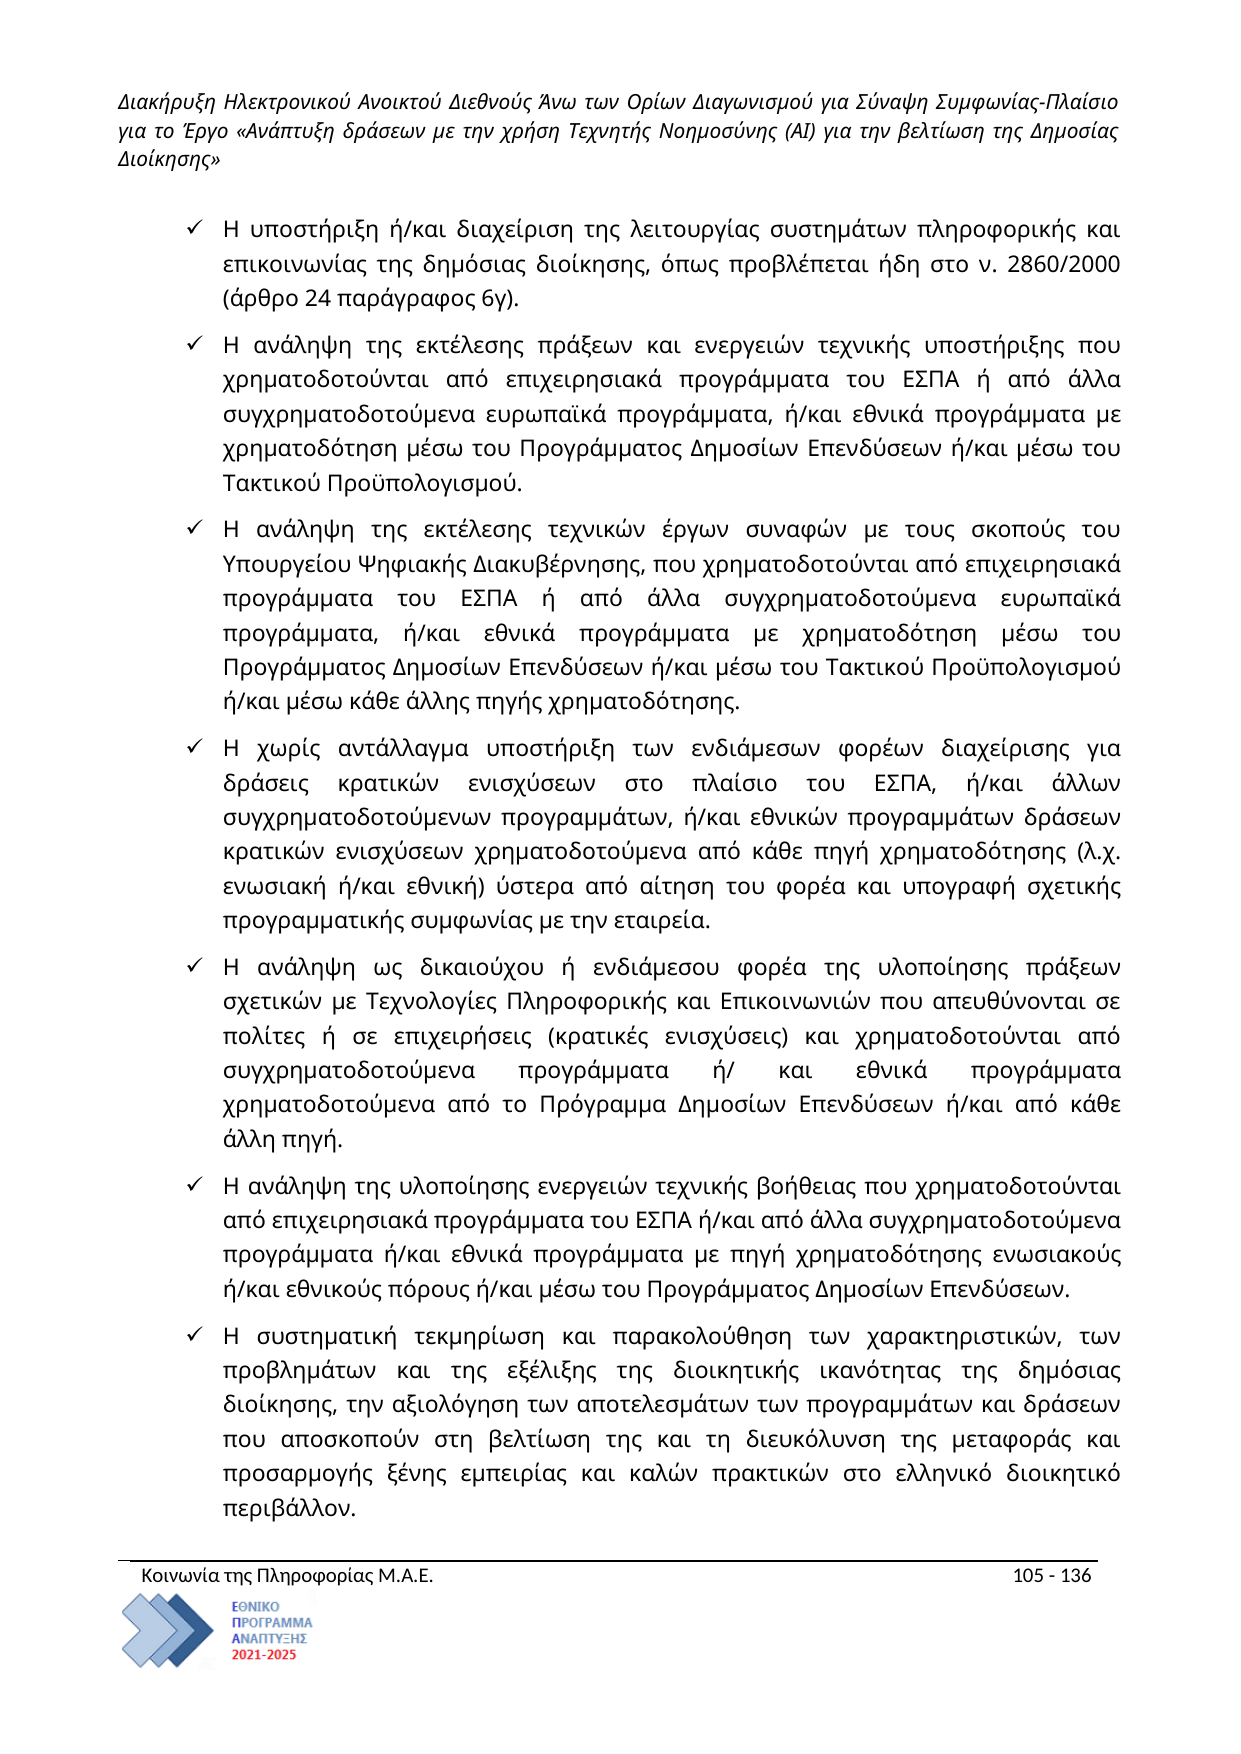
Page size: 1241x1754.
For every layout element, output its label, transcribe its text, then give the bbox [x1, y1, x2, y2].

list Η ανάληψη της εκτέλεσης πράξεων και ενεργειών τεχνικής υποστήριξης που χρηματοδοτούνται από επιχειρησιακά προγράμματα του ΕΣΠΑ ή από άλλα συγχρηματοδοτούμενα ευρωπαϊκά προγράμματα, ή/και εθνικά προγράμματα με χρηματοδότηση μέσω του Προγράμματος Δημοσίων Επενδύσεων ή/και μέσω του Τακτικού Προϋπολογισμού. [185, 329, 1122, 498]
list Η ανάληψη της εκτέλεσης τεχνικών έργων συναφών με τους σκοπούς του Υπουργείου Ψηφιακής Διακυβέρνησης, που χρηματοδοτούνται από επιχειρησιακά προγράμματα του ΕΣΠΑ ή από άλλα συγχρηματοδοτούμενα ευρωπαϊκά προγράμματα, ή/και εθνικά προγράμματα με χρηματοδότηση μέσω του Προγράμματος Δημοσίων Επενδύσεων ή/και μέσω του Τακτικού Προϋπολογισμού ή/και μέσω κάθε άλλης πηγής χρηματοδότησης. [185, 513, 1122, 716]
list Η συστηματική τεκμηρίωση και παρακολούθηση των χαρακτηριστικών, των προβλημάτων και της εξέλιξης της διοικητικής ικανότητας της δημόσιας διοίκησης, την αξιολόγηση των αποτελεσμάτων των προγραμμάτων και δράσεων που αποσκοπούν στη βελτίωση της και τη διευκόλυνση της μεταφοράς και προσαρμογής ξένης εμπειρίας και καλών πρακτικών στο ελληνικό διοικητικό περιβάλλον. [185, 1319, 1122, 1523]
list Η υποστήριξη ή/και διαχείριση της λειτουργίας συστημάτων πληροφορικής και επικοινωνίας της δημόσιας διοίκησης, όπως προβλέπεται ήδη στο ν. 2860/2000 (άρθρο 24 παράγραφος 6γ). [185, 213, 1122, 313]
list Η ανάληψη ως δικαιούχου ή ενδιάμεσου φορέα της υλοποίησης πράξεων σχετικών με Τεχνολογίες Πληροφορικής και Επικοινωνιών που απευθύνονται σε πολίτες ή σε επιχειρήσεις (κρατικές ενισχύσεις) και χρηματοδοτούνται από συγχρηματοδοτούμενα προγράμματα ή/ και εθνικά προγράμματα χρηματοδοτούμενα από το Πρόγραμμα Δημοσίων Επενδύσεων ή/και από κάθε άλλη πηγή. [185, 951, 1122, 1154]
list Η ανάληψη της υλοποίησης ενεργειών τεχνικής βοήθειας που χρηματοδοτούνται από επιχειρησιακά προγράμματα του ΕΣΠΑ ή/και από άλλα συγχρηματοδοτούμενα προγράμματα ή/και εθνικά προγράμματα με πηγή χρηματοδότησης ενωσιακούς ή/και εθνικούς πόρους ή/και μέσω του Προγράμματος Δημοσίων Επενδύσεων. [185, 1169, 1122, 1304]
list Η χωρίς αντάλλαγμα υποστήριξη των ενδιάμεσων φορέων διαχείρισης για δράσεις κρατικών ενισχύσεων στο πλαίσιο του ΕΣΠΑ, ή/και άλλων συγχρηματοδοτούμενων προγραμμάτων, ή/και εθνικών προγραμμάτων δράσεων κρατικών ενισχύσεων χρηματοδοτούμενα από κάθε πηγή χρηματοδότησης (λ.χ. ενωσιακή ή/και εθνική) ύστερα από αίτηση του φορέα και υπογραφή σχετικής προγραμματικής συμφωνίας με την εταιρεία. [185, 732, 1122, 935]
